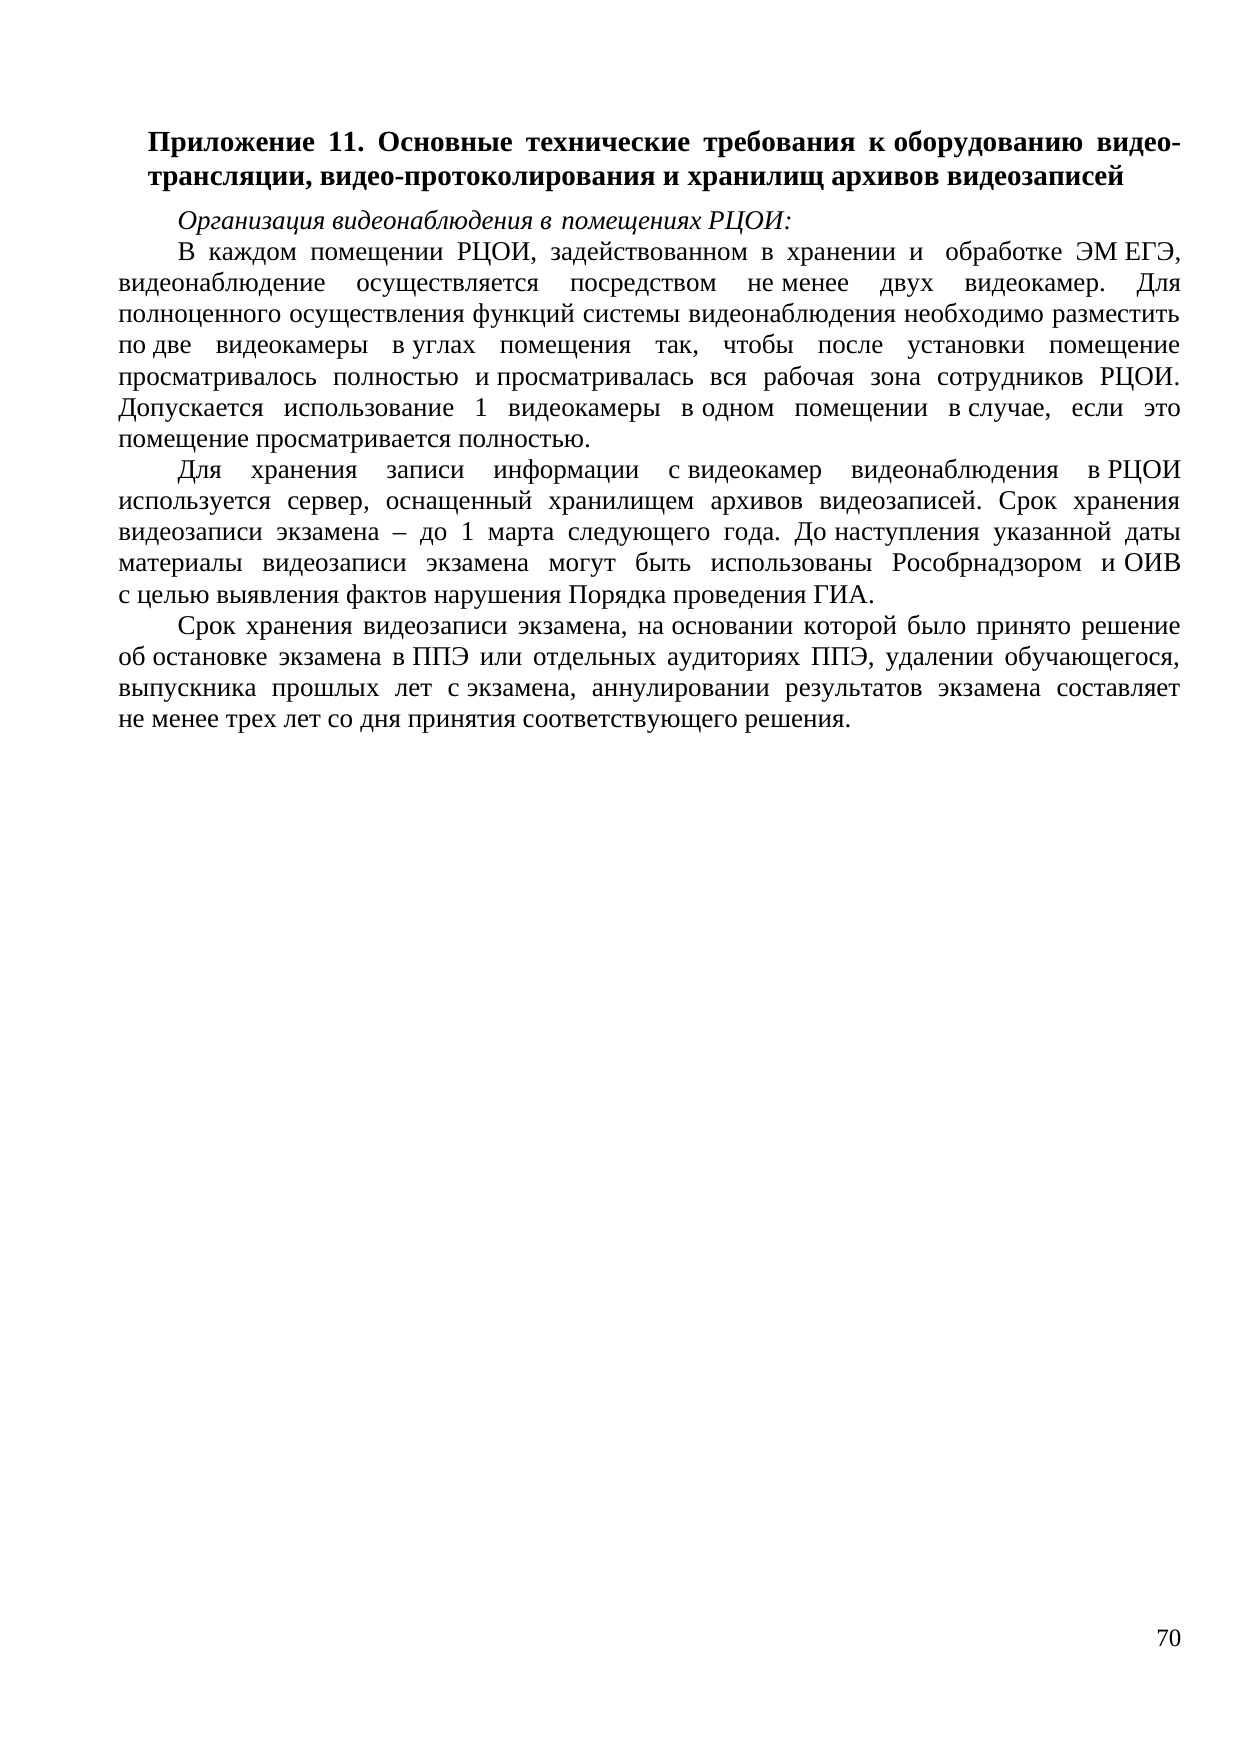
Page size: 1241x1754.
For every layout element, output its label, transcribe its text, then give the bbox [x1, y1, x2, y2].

subtitle Приложение 11. Основные технические требования к оборудованию видео-трансляции, видео-протоколирования и хранилищ архивов видеозаписей [148, 124, 1181, 191]
text В каждом помещении РЦОИ, задействованном в хранении и обработке ЭМ ЕГЭ, видеонаблюдение осуществляется посредством не менее двух видеокамер. Для полноценного осуществления функций системы видеонаблюдения необходимо разместить по две видеокамеры в углах помещения так, чтобы после установки помещение просматривалось полностью и просматривалась вся рабочая зона сотрудников РЦОИ. Допускается использование 1 видеокамеры в одном помещении в случае, если это помещение просматривается полностью. [118, 235, 1181, 453]
text Организация видеонаблюдения в помещениях РЦОИ: [118, 204, 1181, 235]
text Срок хранения видеозаписи экзамена, на основании которой было принято решение об остановке экзамена в ППЭ или отдельных аудиториях ППЭ, удалении обучающегося, выпускника прошлых лет с экзамена, аннулировании результатов экзамена составляет не менее трех лет со дня принятия соответствующего решения. [118, 609, 1181, 733]
text Для хранения записи информации с видеокамер видеонаблюдения в РЦОИ используется сервер, оснащенный хранилищем архивов видеозаписей. Срок хранения видеозаписи экзамена – до 1 марта следующего года. До наступления указанной даты материалы видеозаписи экзамена могут быть использованы Рособрнадзором и ОИВ с целью выявления фактов нарушения Порядка проведения ГИА. [118, 453, 1181, 609]
